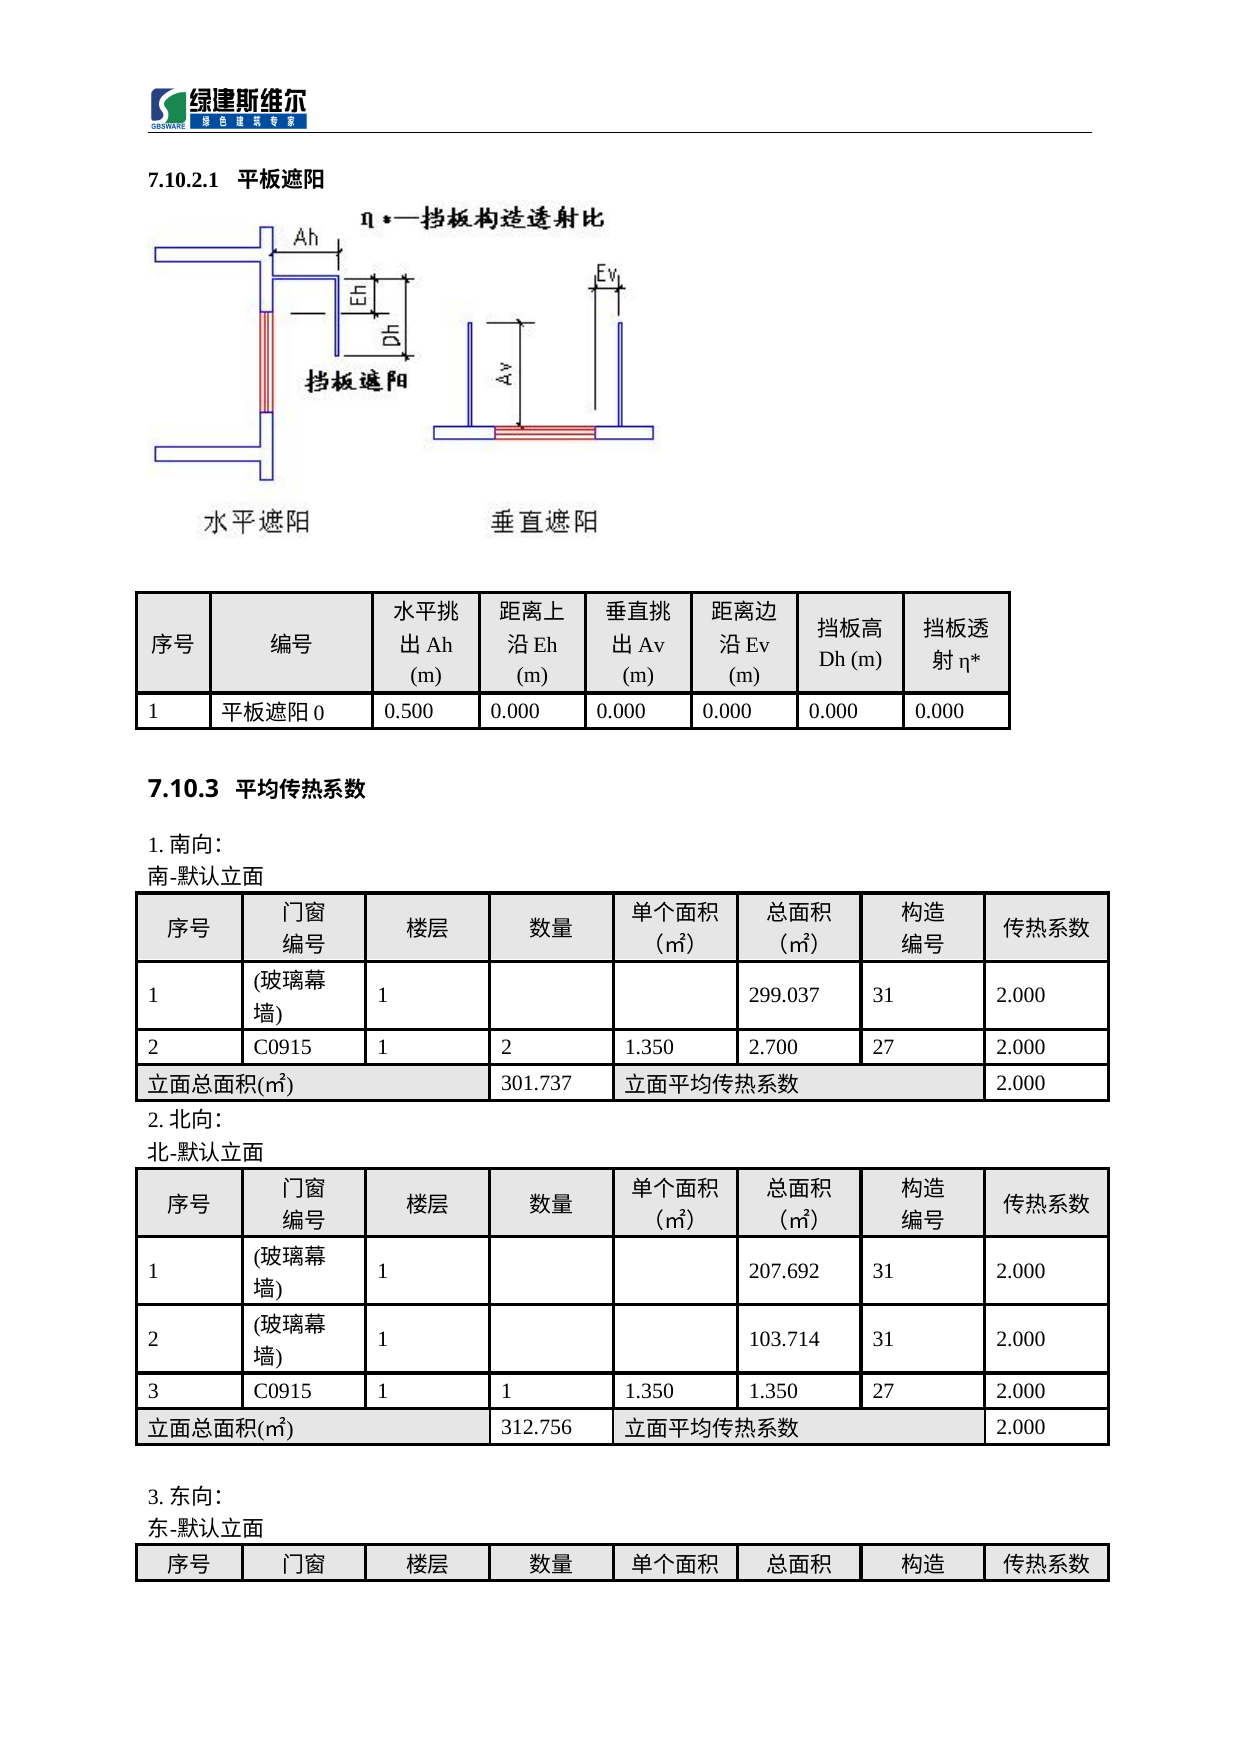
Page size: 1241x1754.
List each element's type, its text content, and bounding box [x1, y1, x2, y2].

table_cell 0.000 [905, 695, 1008, 727]
table_header 序号 [138, 895, 241, 959]
table_header 单个面积（㎡） [615, 895, 736, 959]
table_cell 1 [138, 963, 241, 1028]
text 2. 北向： [148, 1102, 1092, 1134]
table_cell 3 [138, 1375, 241, 1407]
table_header 挡板高Dh (m) [799, 594, 902, 691]
table_header 单个面积（㎡） [615, 1546, 736, 1579]
picture [147, 200, 662, 561]
table_cell 2.000 [986, 1238, 1107, 1303]
table_header 距离上沿Eh (m) [481, 594, 584, 691]
table_cell 0.500 [374, 695, 478, 727]
table_header 传热系数 [986, 895, 1107, 959]
table_header 总面积（㎡） [739, 1170, 859, 1235]
table_cell 31 [863, 1238, 983, 1303]
table_cell 103.714 [739, 1306, 859, 1371]
table_cell 1 [367, 963, 488, 1028]
table_cell 312.756 [491, 1410, 612, 1443]
table_cell 2 [491, 1031, 612, 1063]
table_cell 1.350 [739, 1375, 859, 1407]
table_header 楼层 [367, 1546, 488, 1579]
table_cell 2 [138, 1306, 241, 1371]
table_header 垂直挑出Av (m) [587, 594, 690, 691]
table_cell 1.350 [615, 1375, 736, 1407]
table_header 楼层 [367, 895, 488, 959]
table_cell 0.000 [799, 695, 902, 727]
table_cell 2.000 [986, 1031, 1107, 1063]
text 1. 南向： [148, 826, 1092, 859]
table_header 门窗 编号 [244, 1170, 364, 1235]
table_header 楼层 [367, 1170, 488, 1235]
table_header 单个面积（㎡） [615, 1170, 736, 1235]
table_cell [615, 1238, 736, 1303]
table_cell C0915 [244, 1031, 364, 1063]
table_cell 1 [138, 695, 209, 727]
table_header 序号 [138, 1170, 241, 1235]
table_cell 2.000 [986, 1066, 1107, 1099]
table_header 数量 [491, 1170, 612, 1235]
table_cell 2 [138, 1031, 241, 1063]
subtitle 平均传热系数 [148, 755, 1092, 820]
table_cell 31 [863, 963, 983, 1028]
table_header 传热系数 [986, 1546, 1107, 1579]
table_cell 1 [367, 1238, 488, 1303]
table_cell 1 [367, 1306, 488, 1371]
table_cell (玻璃幕墙) [244, 963, 364, 1028]
text 3. 东向： [148, 1478, 1092, 1511]
table_header 序号 [138, 594, 209, 691]
table_header 距离边沿Ev (m) [693, 594, 796, 691]
table_header 构造 编号 [863, 895, 983, 959]
text 东-默认立面 [148, 1511, 1092, 1543]
table_header 构造 编号 [863, 1170, 983, 1235]
table_cell 27 [863, 1375, 983, 1407]
table_header 构造 编号 [863, 1546, 983, 1579]
table_cell 2.000 [986, 963, 1107, 1028]
table_cell 立面平均传热系数 [614, 1410, 984, 1443]
table_cell 0.000 [481, 695, 584, 727]
table_cell 2.000 [986, 1410, 1107, 1443]
table_cell [615, 963, 736, 1028]
picture [147, 88, 308, 130]
table_cell 1 [367, 1031, 488, 1063]
table_cell (玻璃幕墙) [244, 1238, 364, 1303]
table_header 传热系数 [986, 1170, 1107, 1235]
table_header 门窗 编号 [244, 1546, 364, 1579]
table_cell 1 [491, 1375, 612, 1407]
text 南-默认立面 [148, 859, 1092, 891]
table_cell 1 [367, 1375, 488, 1407]
table_cell [491, 1306, 612, 1371]
table_header 编号 [212, 594, 371, 691]
table_cell 1.350 [615, 1031, 736, 1063]
table_cell 1 [138, 1238, 241, 1303]
table_header 数量 [491, 1546, 612, 1579]
subtitle 平板遮阳 [148, 162, 1092, 194]
table_cell 立面平均传热系数 [615, 1066, 983, 1099]
table_cell 301.737 [491, 1066, 612, 1099]
table_cell 299.037 [739, 963, 859, 1028]
table_header 挡板透射η* [905, 594, 1008, 691]
table_cell 207.692 [739, 1238, 859, 1303]
table_cell 0.000 [587, 695, 690, 727]
table_cell C0915 [244, 1375, 364, 1407]
table_cell [491, 963, 612, 1028]
table_cell 立面总面积(㎡) [138, 1066, 488, 1099]
table_cell 2.000 [986, 1306, 1107, 1371]
table_header 总面积（㎡） [739, 895, 859, 959]
table_header 水平挑出Ah (m) [374, 594, 478, 691]
table_cell 2.700 [739, 1031, 859, 1063]
table_cell 平板遮阳0 [212, 695, 371, 727]
table_cell (玻璃幕墙) [244, 1306, 364, 1371]
table_header 总面积（㎡） [739, 1546, 859, 1579]
table_header 数量 [491, 895, 612, 959]
table_cell 立面总面积(㎡) [138, 1410, 489, 1443]
table_header 序号 [138, 1546, 241, 1579]
table_cell 27 [863, 1031, 983, 1063]
text 北-默认立面 [148, 1134, 1092, 1167]
table_cell 2.000 [986, 1375, 1107, 1407]
table_cell [491, 1238, 612, 1303]
table_cell 31 [863, 1306, 983, 1371]
table_header 门窗 编号 [244, 895, 364, 959]
table_cell 0.000 [693, 695, 796, 727]
table_cell [615, 1306, 736, 1371]
